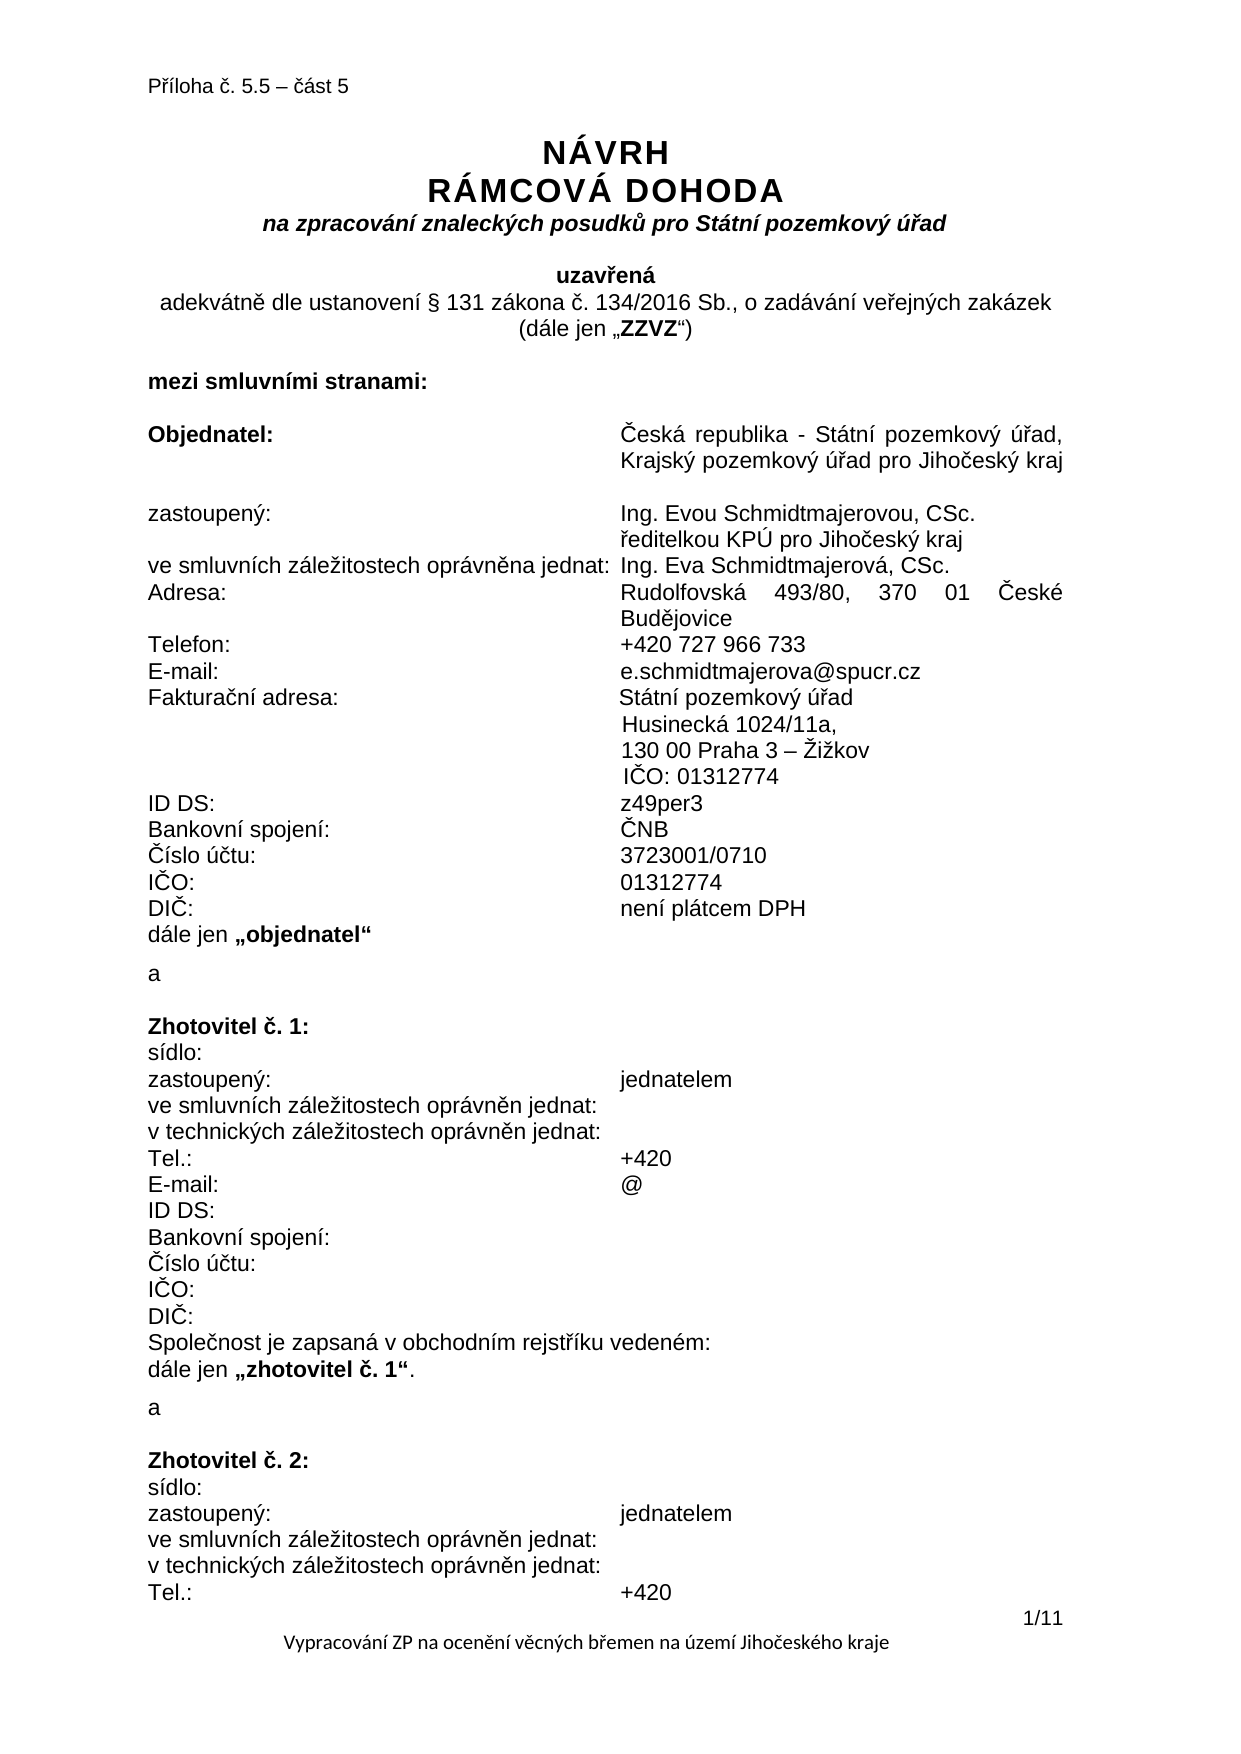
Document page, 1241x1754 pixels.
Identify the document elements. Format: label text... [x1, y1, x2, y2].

text IČO: 01312774 [133, 763, 1063, 789]
text a [148, 960, 1063, 987]
text a [148, 1394, 1063, 1421]
text Objednatel: Česká republika - Státní pozemkový úřad, Krajský pozemkový úřad pro Jihočeský kraj [148, 421, 1063, 500]
text v technických záležitostech oprávněn jednat: [148, 1552, 1063, 1579]
text Zhotovitel č. 2: [148, 1447, 1063, 1473]
text IČO: 01312774 [148, 869, 1063, 895]
text E-mail: @ [148, 1171, 1063, 1197]
text RÁMCOVÁ DOHODA [148, 171, 1063, 210]
text ID DS: z49per3 [148, 789, 1063, 816]
text Husinecká 1024/11a, [133, 711, 1063, 737]
text Bankovní spojení: ČNB [148, 816, 1063, 842]
text ve smluvních záležitostech oprávněn jednat: [148, 1526, 1063, 1552]
text ředitelkou KPÚ pro Jihočeský kraj [148, 526, 1063, 552]
text uzavřená [148, 262, 1063, 289]
text Fakturační adresa: Státní pozemkový úřad [148, 684, 1063, 711]
text v technických záležitostech oprávněn jednat: [148, 1118, 1063, 1145]
text Telefon: +420 727 966 733 [148, 631, 1063, 658]
text adekvátně dle ustanovení § 131 zákona č. 134/2016 Sb., o zadávání veřejných zakázek (dále jen „ZZVZ“) [148, 289, 1063, 342]
text Tel.: +420 [148, 1145, 1063, 1171]
text Zhotovitel č. 1: [148, 1013, 1063, 1039]
text Společnost je zapsaná v obchodním rejstříku vedeném: [148, 1329, 1063, 1356]
text E-mail: e.schmidtmajerova@spucr.cz [148, 658, 1063, 684]
text Tel.: +420 [148, 1579, 1063, 1605]
text zastoupený: jednatelem [148, 1500, 1063, 1526]
text dále jen „zhotovitel č. 1“. [148, 1356, 1063, 1382]
text Bankovní spojení: [148, 1224, 1063, 1250]
text 130 00 Praha 3 – Žižkov [133, 737, 1063, 763]
text NÁVRH [148, 133, 1063, 171]
text IČO: [148, 1276, 1063, 1303]
text dále jen „objednatel“ [148, 921, 1063, 948]
text ve smluvních záležitostech oprávněna jednat: Ing. Eva Schmidtmajerová, CSc. [148, 552, 1063, 579]
text sídlo: [148, 1039, 1063, 1066]
text mezi smluvními stranami: [148, 368, 1063, 394]
text zastoupený: jednatelem [148, 1066, 1063, 1092]
text ID DS: [148, 1197, 1063, 1224]
text Adresa: Rudolfovská 493/80, 370 01 České Budějovice [148, 579, 1063, 631]
text sídlo: [148, 1473, 1063, 1500]
text Číslo účtu: [148, 1250, 1063, 1276]
text zastoupený: Ing. Evou Schmidtmajerovou, CSc. [148, 500, 1063, 526]
text ve smluvních záležitostech oprávněn jednat: [148, 1092, 1063, 1118]
text DIČ: [148, 1303, 1063, 1329]
text na zpracování znaleckých posudků pro Státní pozemkový úřad [148, 210, 1063, 236]
text DIČ: není plátcem DPH [148, 895, 1063, 921]
text Číslo účtu: 3723001/0710 [148, 842, 1063, 869]
